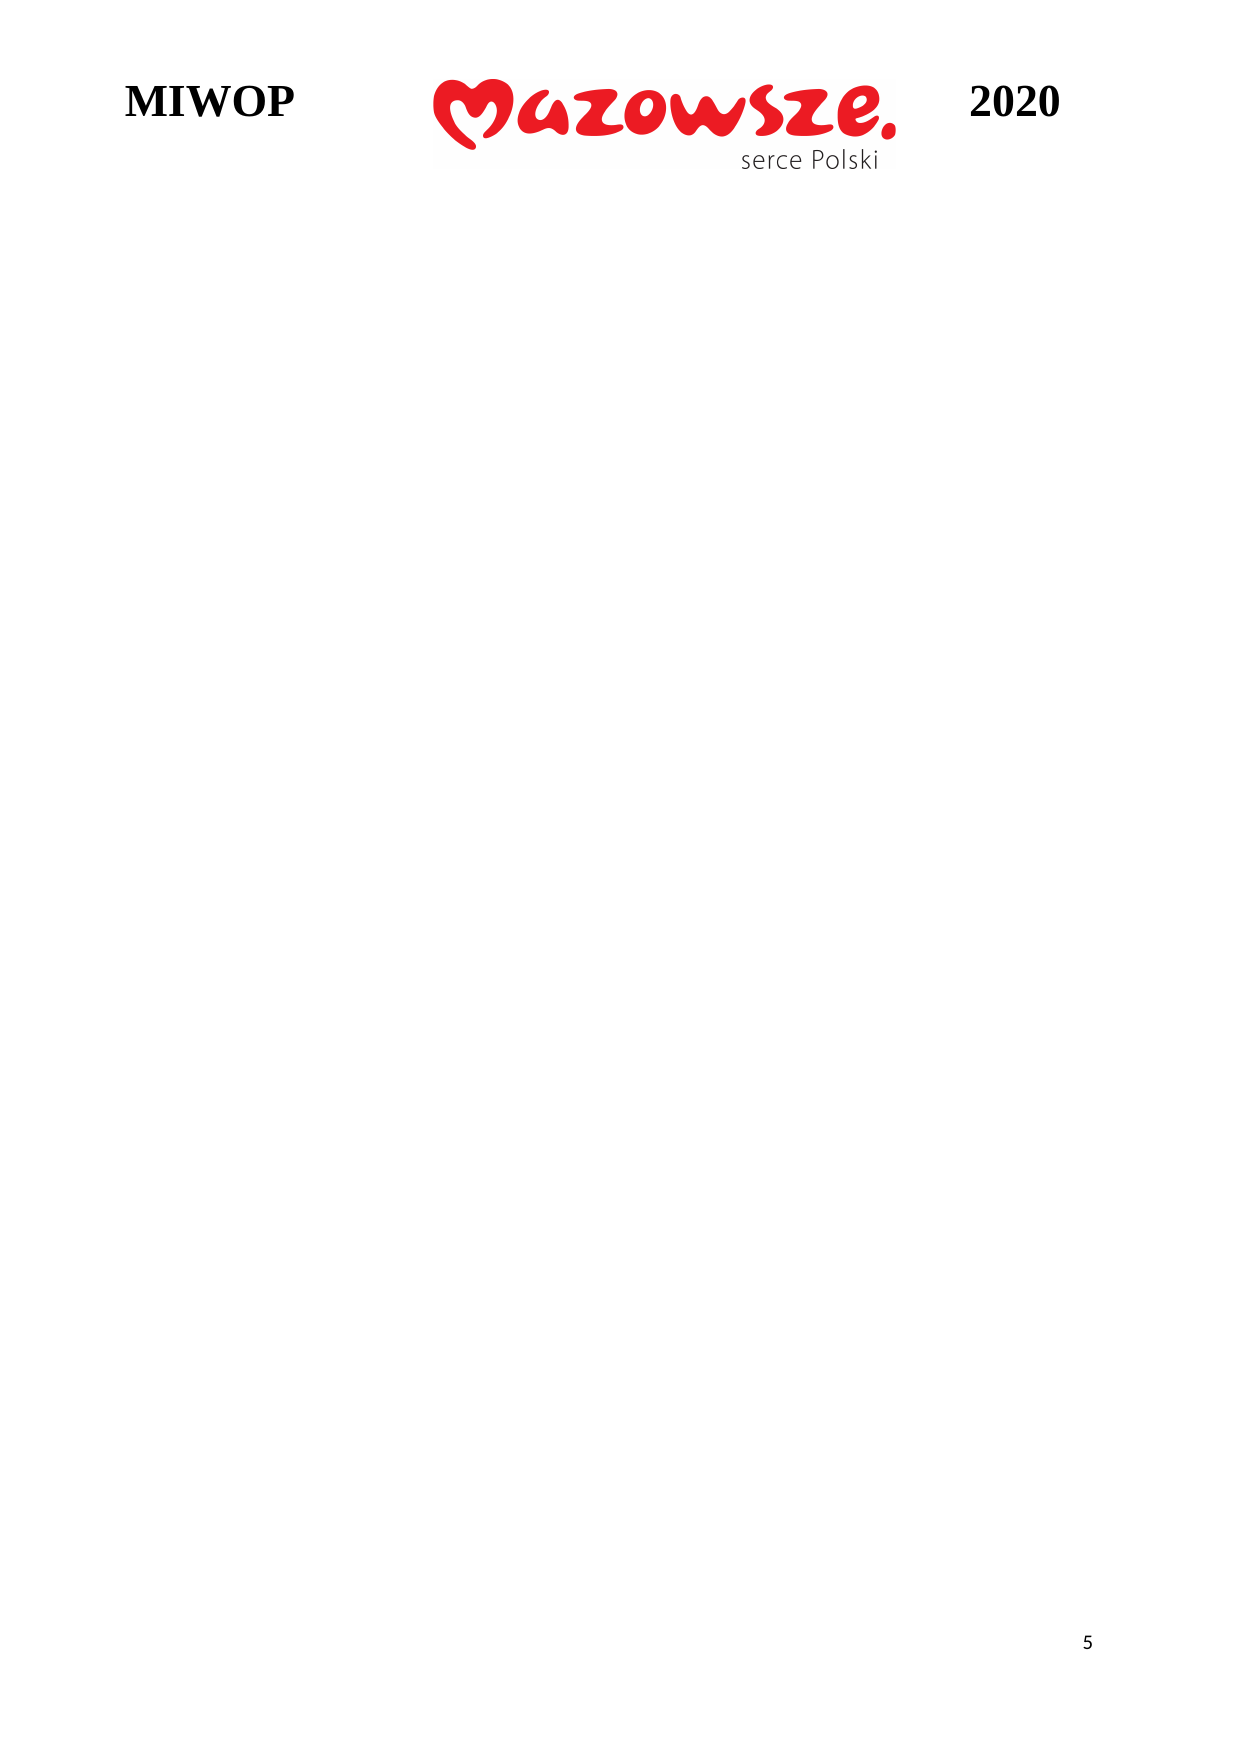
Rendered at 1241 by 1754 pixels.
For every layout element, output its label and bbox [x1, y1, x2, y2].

picture [433, 79, 896, 169]
